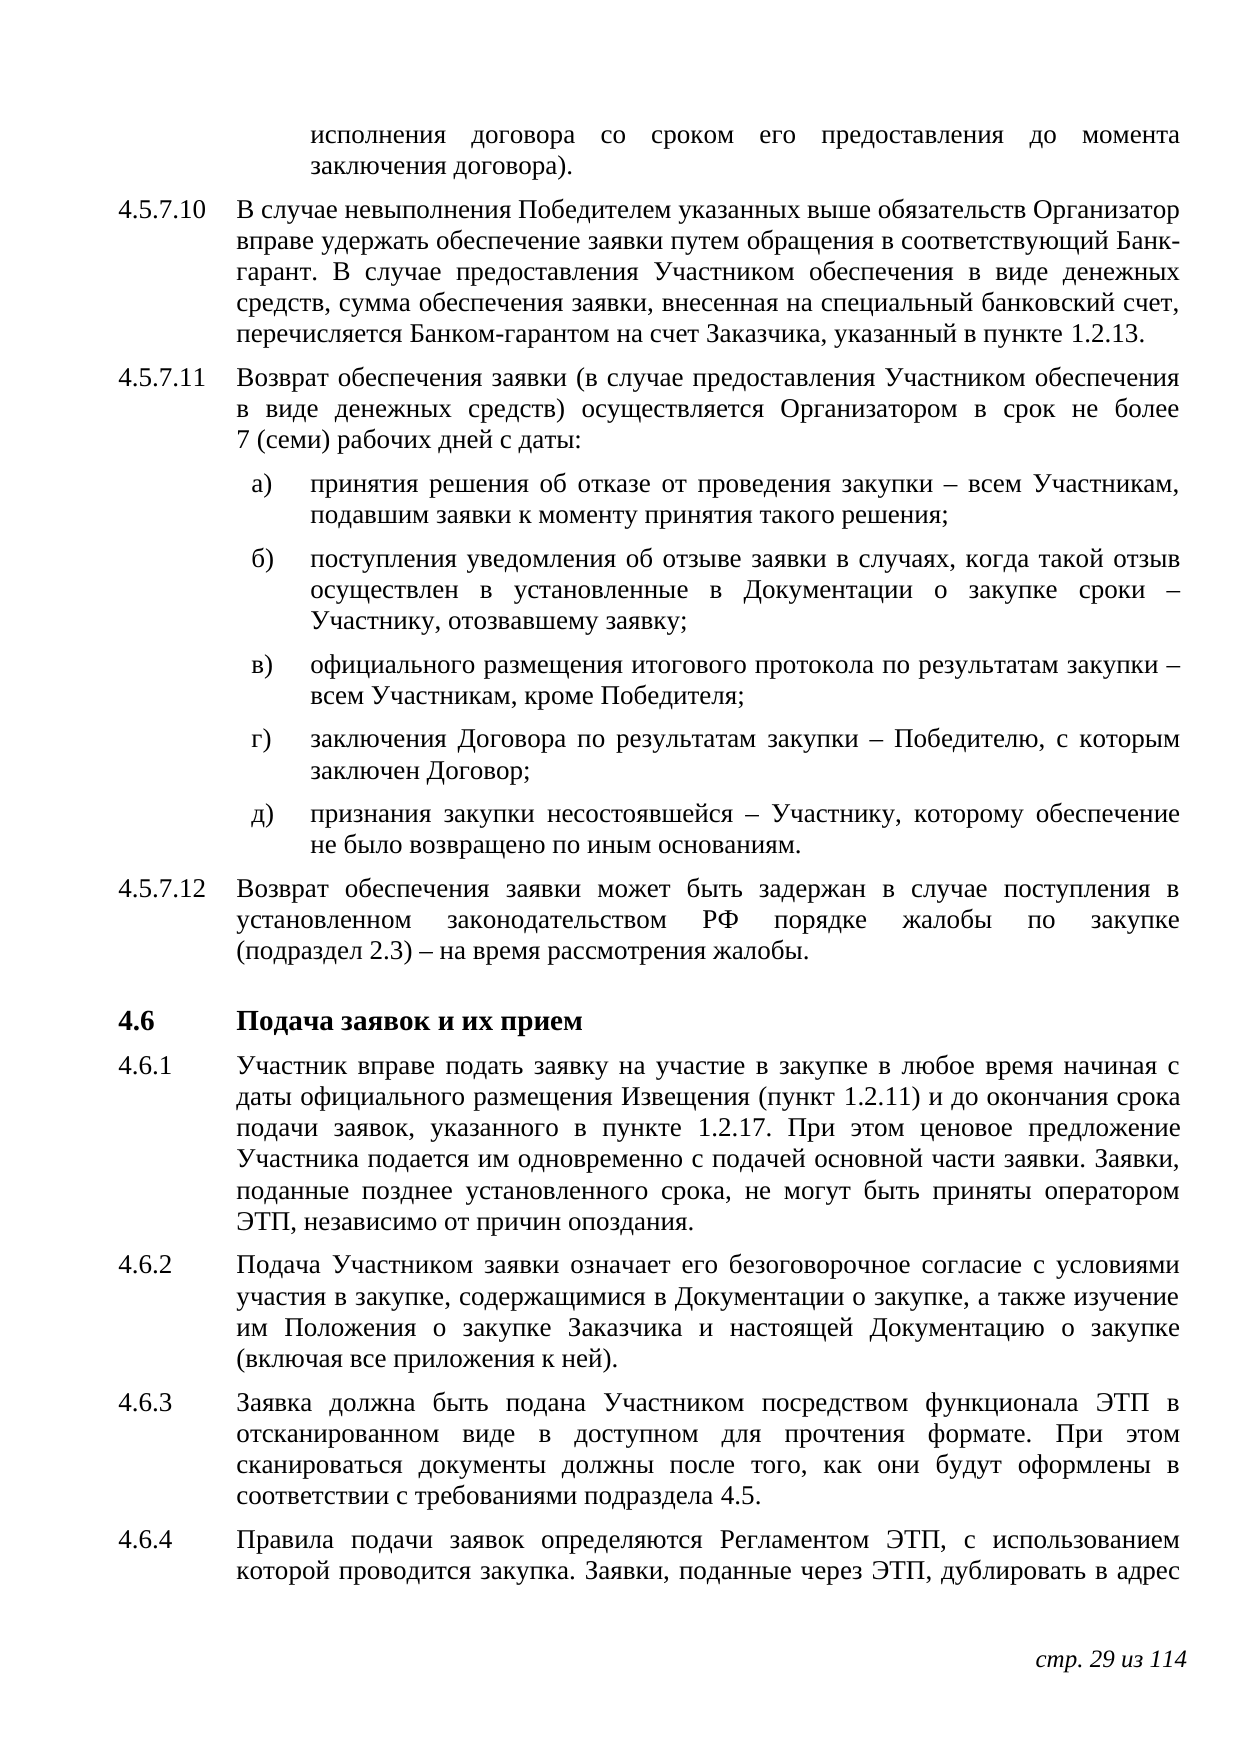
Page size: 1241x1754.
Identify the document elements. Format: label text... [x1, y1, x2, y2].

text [118, 1523, 1181, 1585]
text Возврат обеспечения заявки может быть задержан в случае поступления в установленном законодательством РФ порядке жалобы по закупке (подраздел 2.3) – на время рассмотрения жалобы. [118, 872, 1181, 966]
text принятия решения об отказе от проведения закупки – всем Участникам, подавшим заявки к моменту принятия такого решения; [251, 467, 1181, 529]
text заключения Договора по результатам закупки – Победителю, с которым заключен Договор; [251, 723, 1181, 785]
text В случае невыполнения Победителем указанных выше обязательств Организатор вправе удержать обеспечение заявки путем обращения в соответствующий Банк-гарант. В случае предоставления Участником обеспечения в виде денежных средств, сумма обеспечения заявки, внесенная на специальный банковский счет, перечисляется Банком-гарантом на счет Заказчика, указанный в пункте 1.2.13. [118, 193, 1181, 349]
text Заявка должна быть подана Участником посредством функционала ЭТП в отсканированном виде в доступном для прочтения формате. При этом сканироваться документы должны после того, как они будут оформлены в соответствии с требованиями подраздела 4.5. [118, 1386, 1181, 1510]
text официального размещения итогового протокола по результатам закупки – всем Участникам, кроме Победителя; [251, 648, 1181, 710]
text признания закупки несостоявшейся – Участнику, которому обеспечение не было возвращено по иным основаниям. [251, 797, 1181, 860]
text Подача Участником заявки означает его безоговорочное согласие с условиями участия в закупке, содержащимися в Документации о закупке, а также изучение им Положения о закупке Заказчика и настоящей Документацию о закупке (включая все приложения к ней). [118, 1248, 1181, 1373]
text поступления уведомления об отзыве заявки в случаях, когда такой отзыв осуществлен в установленные в Документации о закупке сроки – Участнику, отозвавшему заявку; [251, 542, 1181, 635]
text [251, 118, 1181, 180]
text Возврат обеспечения заявки (в случае предоставления Участником обеспечения в виде денежных средств) осуществляется Организатором в срок не более 7 (семи) рабочих дней с даты: [118, 361, 1181, 454]
subtitle Подача заявок и их прием [118, 1003, 1181, 1037]
text Участник вправе подать заявку на участие в закупке в любое время начиная с даты официального размещения Извещения (пункт 1.2.11) и до окончания срока подачи заявок, указанного в пункте 1.2.17. При этом ценовое предложение Участника подается им одновременно с подачей основной части заявки. Заявки, поданные позднее установленного срока, не могут быть приняты оператором ЭТП, независимо от причин опоздания. [118, 1049, 1181, 1236]
